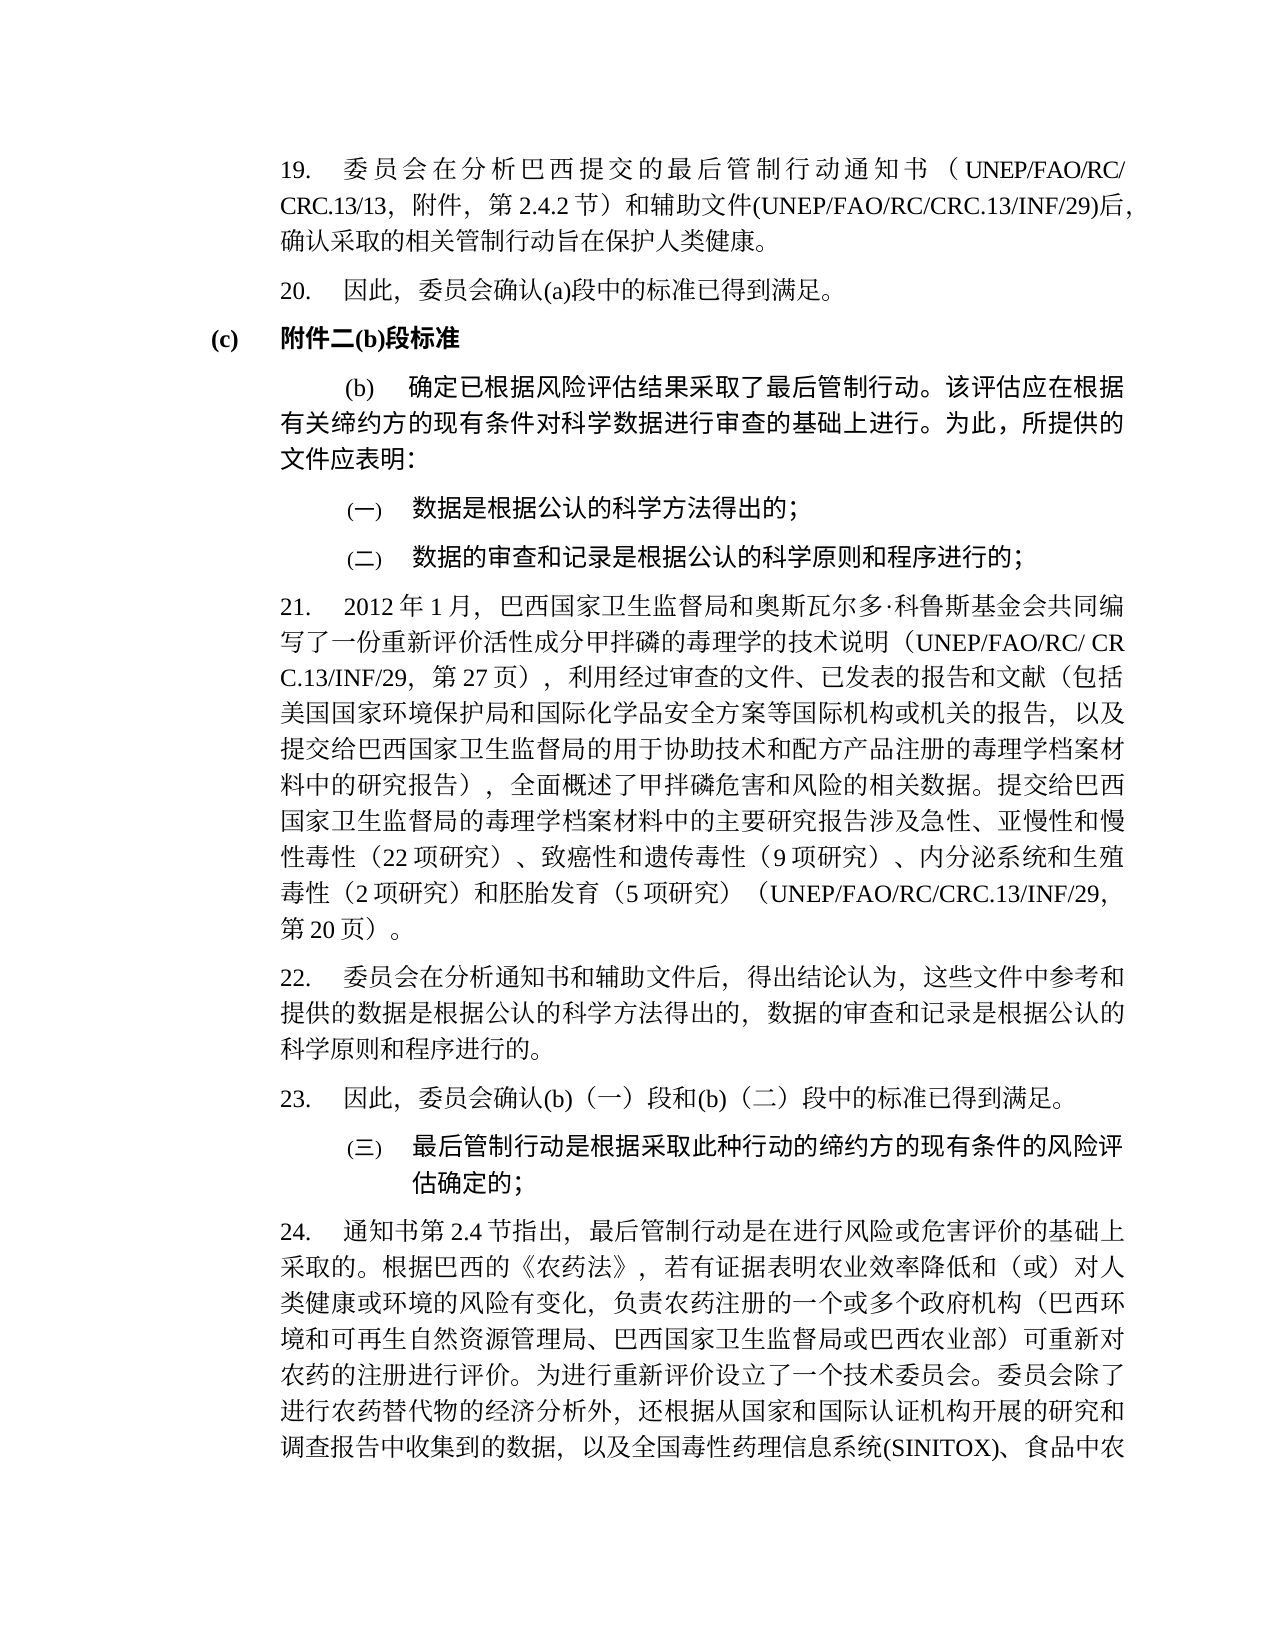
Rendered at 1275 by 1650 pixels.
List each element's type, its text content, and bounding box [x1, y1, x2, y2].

list 因此，委员会确认(a)段中的标准已得到满足。 [280, 270, 1125, 306]
list 数据是根据公认的科学方法得出的； [347, 489, 1125, 525]
list 最后管制行动是根据采取此种行动的缔约方的现有条件的风险评估确定的； [347, 1127, 1125, 1199]
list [280, 1212, 1125, 1463]
list 委员会在分析通知书和辅助文件后，得出结论认为，这些文件中参考和提供的数据是根据公认的科学方法得出的，数据的审查和记录是根据公认的科学原则和程序进行的。 [280, 958, 1125, 1066]
text (c) 附件二(b)段标准 [150, 319, 1095, 355]
text (b) 确定已根据风险评估结果采取了最后管制行动。该评估应在根据有关缔约方的现有条件对科学数据进行审查的基础上进行。为此，所提供的文件应表明： [280, 367, 1125, 476]
list 委员会在分析巴西提交的最后管制行动通知书（UNEP/FAO/RC/CRC.13/13，附件，第2.4.2节）和辅助文件(UNEP/FAO/RC/CRC.13/INF/29)后，确认采取的相关管制行动旨在保护人类健康。 [280, 150, 1125, 258]
list 2012年1月，巴西国家卫生监督局和奥斯瓦尔多·科鲁斯基金会共同编写了一份重新评价活性成分甲拌磷的毒理学的技术说明（UNEP/FAO/RC/ CRC.13/INF/29，第27页），利用经过审查的文件、已发表的报告和文献（包括美国国家环境保护局和国际化学品安全方案等国际机构或机关的报告，以及提交给巴西国家卫生监督局的用于协助技术和配方产品注册的毒理学档案材料中的研究报告），全面概述了甲拌磷危害和风险的相关数据。提交给巴西国家卫生监督局的毒理学档案材料中的主要研究报告涉及急性、亚慢性和慢性毒性（22项研究）、致癌性和遗传毒性（9项研究）、内分泌系统和生殖毒性（2项研究）和胚胎发育（5项研究）（UNEP/FAO/RC/CRC.13/INF/29，第20页）。 [280, 586, 1125, 946]
list 因此，委员会确认(b)（一）段和(b)（二）段中的标准已得到满足。 [280, 1078, 1125, 1114]
list 数据的审查和记录是根据公认的科学原则和程序进行的； [347, 537, 1125, 574]
